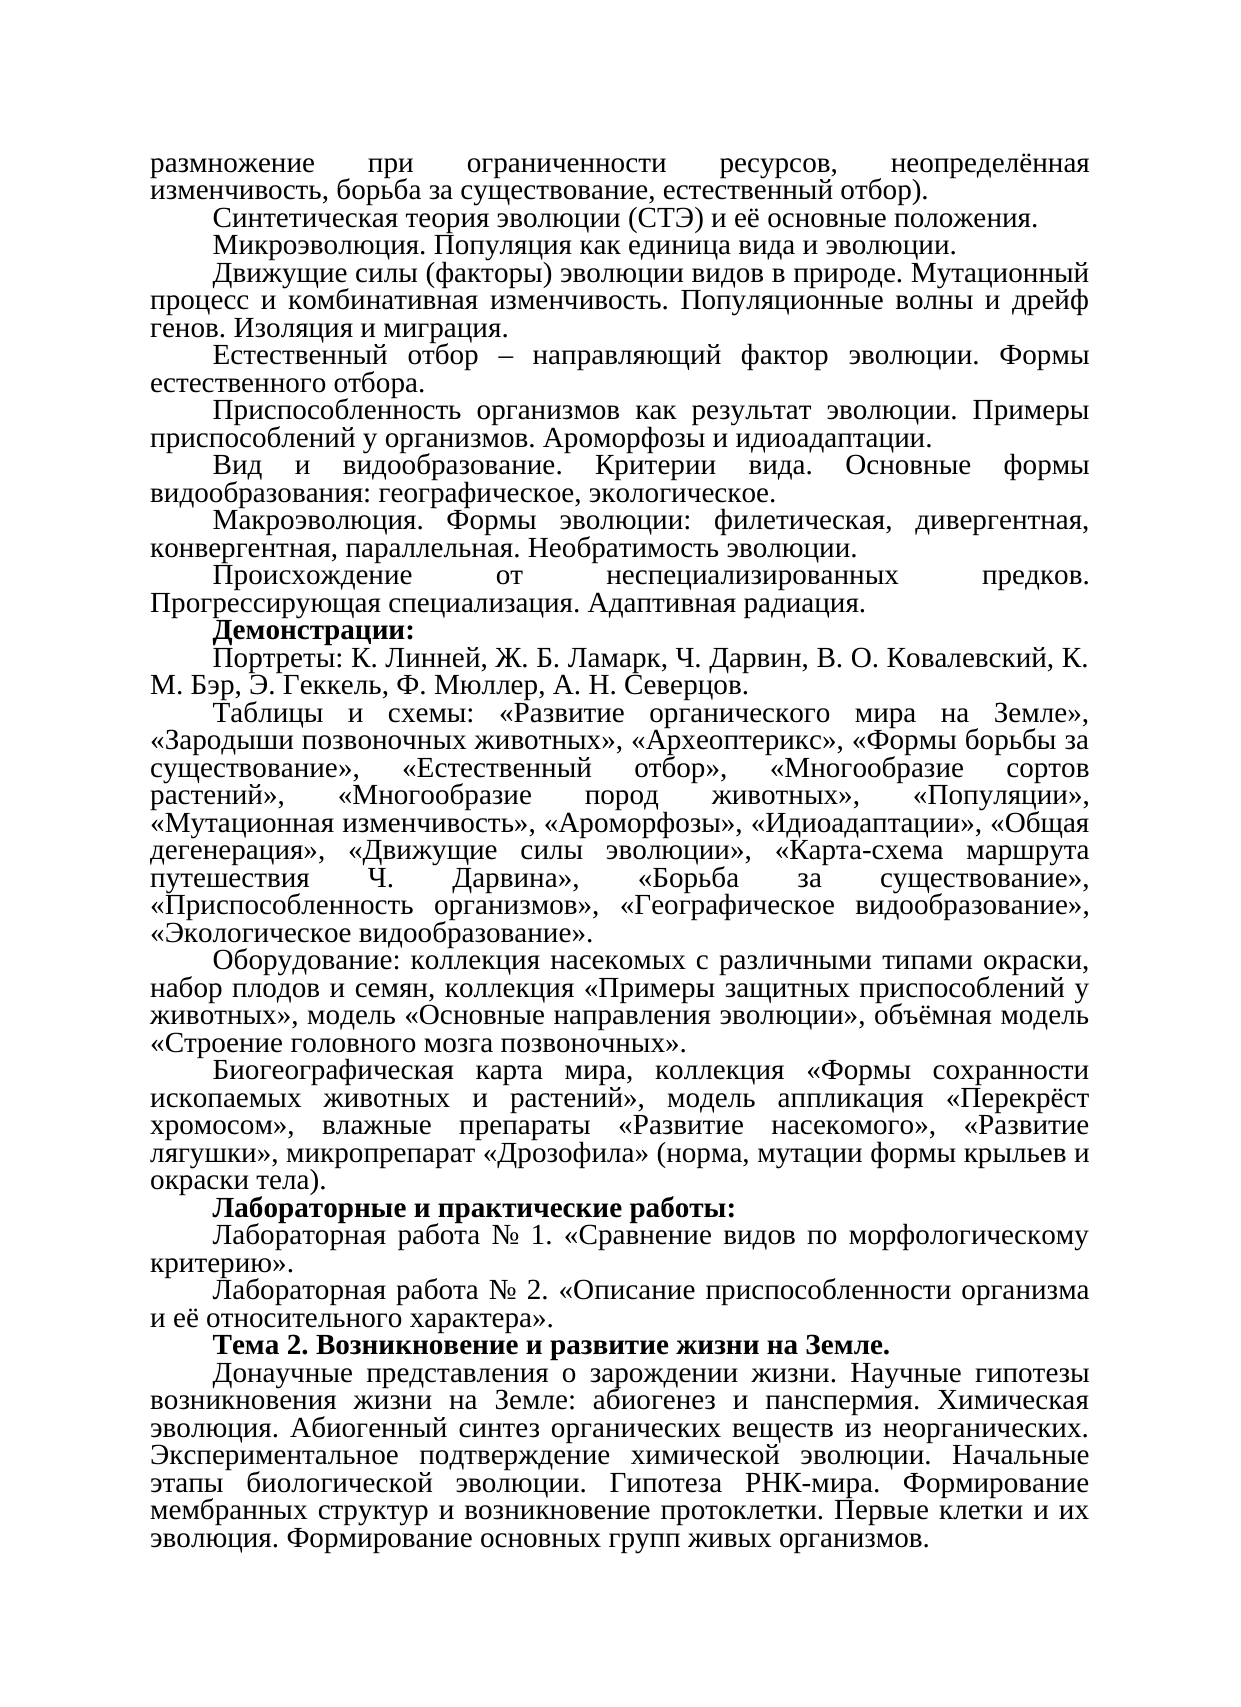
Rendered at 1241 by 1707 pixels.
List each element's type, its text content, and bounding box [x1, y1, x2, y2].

text Оборудование: коллекция насекомых с различными типами окраски, набор плодов и семян, коллекция «Примеры защитных приспособлений у животных», модель «Основные направления эволюции», объёмная модель «Строение головного мозга позвоночных». [150, 947, 1090, 1057]
text Лабораторные и практические работы: [150, 1195, 1090, 1222]
text Макроэволюция. Формы эволюции: филетическая, дивергентная, конвергентная, параллельная. Необратимость эволюции. [150, 507, 1090, 562]
text Лабораторная работа № 1. «Сравнение видов по морфологическому критерию». [150, 1222, 1090, 1277]
text Донаучные представления о зарождении жизни. Научные гипотезы возникновения жизни на Земле: абиогенез и панспермия. Химическая эволюция. Абиогенный синтез органических веществ из неорганических. Экспериментальное подтверждение химической эволюции. Начальные этапы биологической эволюции. Гипотеза РНК-мира. Формирование мембранных структур и возникновение протоклетки. Первые клетки и их эволюция. Формирование основных групп живых организмов. [150, 1360, 1090, 1552]
text Синтетическая теория эволюции (СТЭ) и её основные положения. [150, 205, 1090, 232]
text Биогеографическая карта мира, коллекция «Формы сохранности ископаемых животных и растений», модель аппликация «Перекрёст хромосом», влажные препараты «Развитие насекомого», «Развитие лягушки», микропрепарат «Дрозофила» (норма, мутации формы крыльев и окраски тела). [150, 1057, 1090, 1195]
text Портреты: К. Линней, Ж. Б. Ламарк, Ч. Дарвин, В. О. Ковалевский, К. М. Бэр, Э. Геккель, Ф. Мюллер, А. Н. Северцов. [150, 645, 1090, 700]
text Происхождение от неспециализированных предков. Прогрессирующая специализация. Адаптивная радиация. [150, 562, 1090, 617]
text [150, 150, 1090, 205]
text Тема 2. Возникновение и развитие жизни на Земле. [150, 1332, 1090, 1360]
text Лабораторная работа № 2. «Описание приспособленности организма и её относительного характера». [150, 1277, 1090, 1332]
text Естественный отбор – направляющий фактор эволюции. Формы естественного отбора. [150, 342, 1090, 397]
text Движущие силы (факторы) эволюции видов в природе. Мутационный процесс и комбинативная изменчивость. Популяционные волны и дрейф генов. Изоляция и миграция. [150, 260, 1090, 342]
text Демонстрации: [150, 617, 1090, 645]
text Микроэволюция. Популяция как единица вида и эволюции. [150, 232, 1090, 260]
text Вид и видообразование. Критерии вида. Основные формы видообразования: географическое, экологическое. [150, 452, 1090, 507]
text Приспособленность организмов как результат эволюции. Примеры приспособлений у организмов. Ароморфозы и идио­адаптации. [150, 397, 1090, 452]
text Таблицы и схемы: «Развитие органического мира на Земле», «Зародыши позвоночных животных», «Археоптерикс», «Формы борьбы за существование», «Естественный отбор», «Многообразие сортов растений», «Многообразие пород животных», «Популяции», «Мутационная изменчивость», «Ароморфозы», «Идиоадаптации», «Общая дегенерация», «Движущие силы эволюции», «Карта-схема маршрута путешествия Ч. Дарвина», «Борьба за существование», «Приспособленность организмов», «Географическое видообразование», «Экологическое видообразование». [150, 700, 1090, 947]
